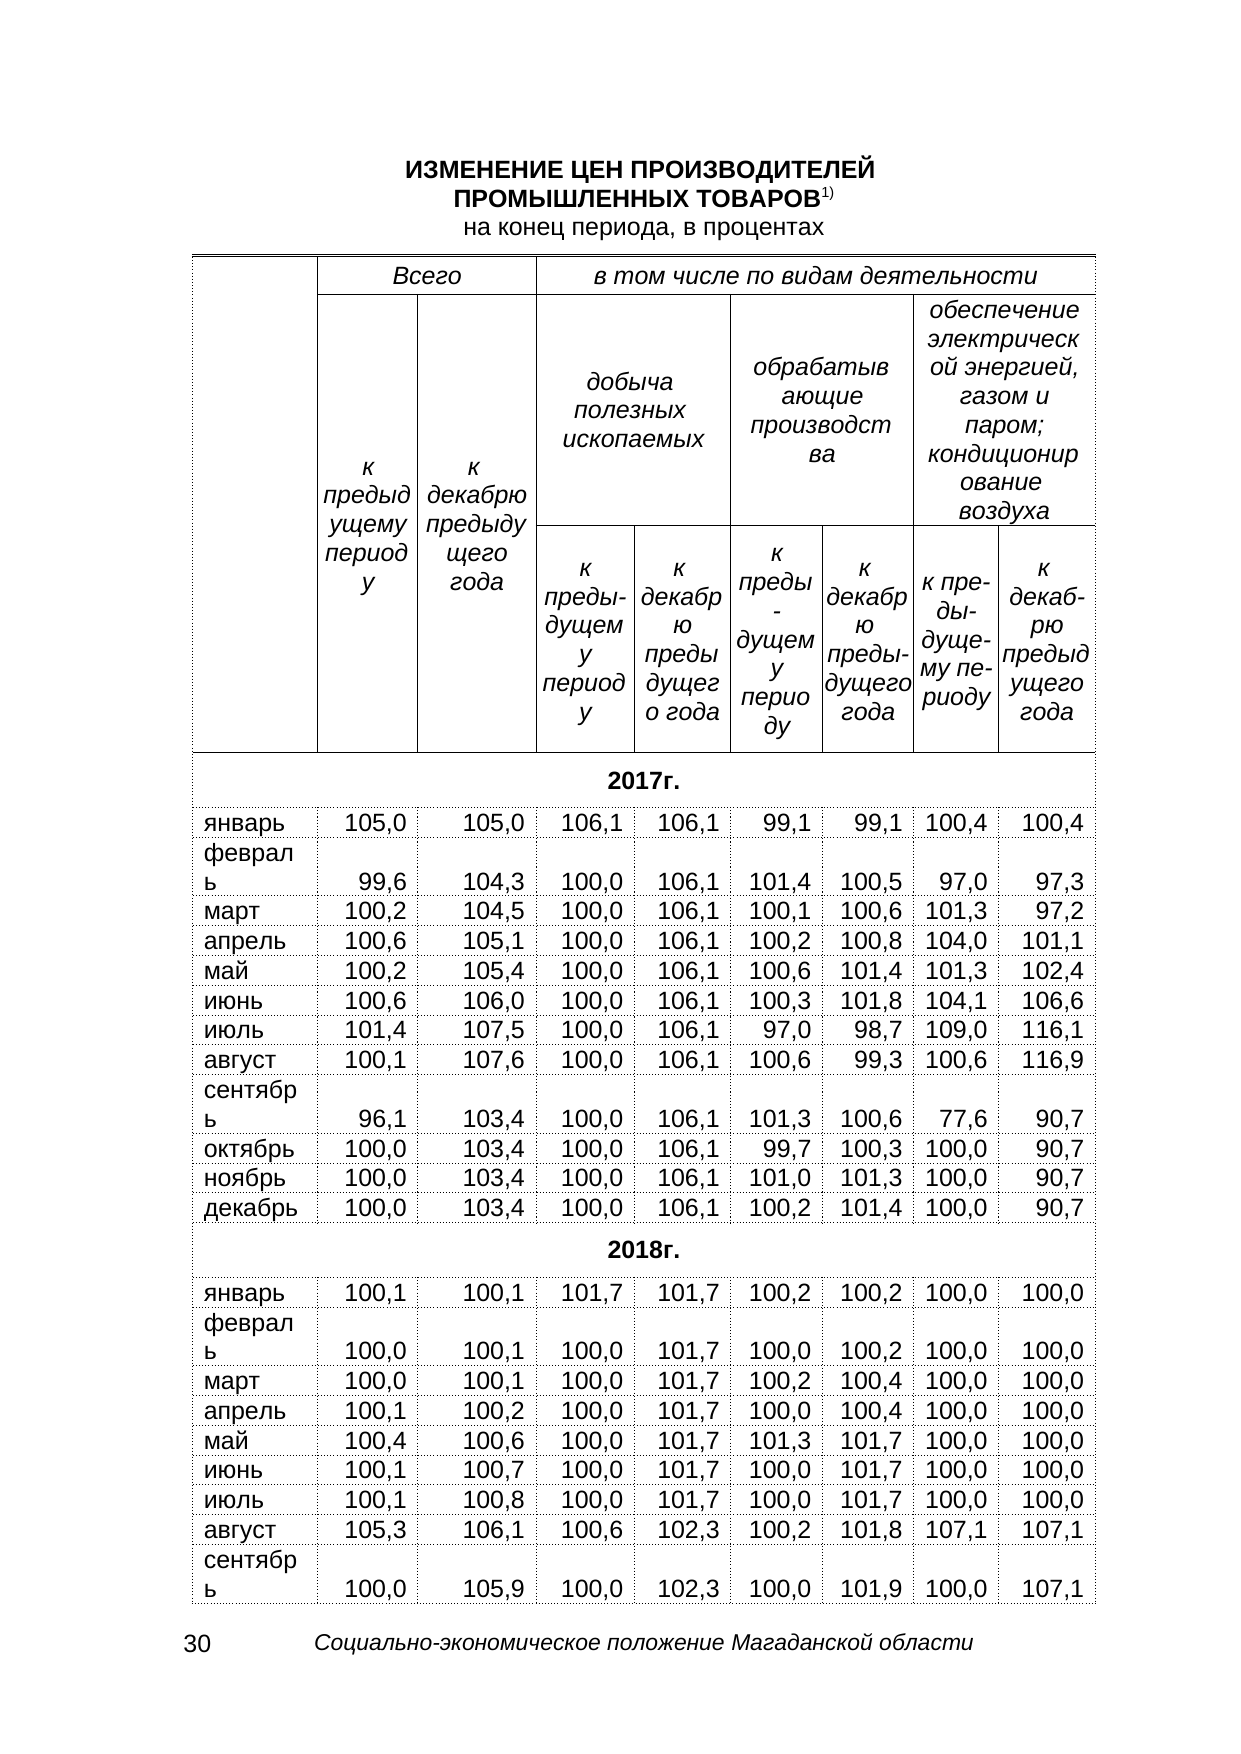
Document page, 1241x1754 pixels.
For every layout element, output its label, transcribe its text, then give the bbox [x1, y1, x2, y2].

table_cell 100,0 [536, 1425, 634, 1454]
table_cell июнь [192, 1455, 318, 1484]
table_cell 100,6 [418, 1425, 536, 1454]
table_cell 101,7 [634, 1455, 731, 1484]
table_cell 100,0 [731, 1484, 822, 1514]
table_cell 106,1 [634, 807, 731, 837]
table_cell 102,4 [999, 955, 1095, 985]
table_cell сентябрь [192, 1074, 318, 1133]
table_cell 101,1 [999, 925, 1095, 955]
table_cell 101,8 [823, 1514, 914, 1544]
table_cell 106,1 [634, 837, 731, 895]
table_cell июнь [192, 985, 318, 1014]
table_cell 101,7 [823, 1455, 914, 1484]
text ИЗМЕНЕНИЕ ЦЕН ПРОИЗВОДИТЕЛЕЙ ПРОМЫШЛЕННЫХ ТОВАРОВ1) на конец периода, в процентах [183, 155, 1104, 241]
table_cell апрель [192, 925, 318, 955]
table_cell 97,2 [999, 895, 1095, 925]
table_cell 106,1 [634, 955, 731, 985]
table_cell 101,3 [731, 1425, 822, 1454]
table_cell 100,2 [418, 1395, 536, 1425]
table_cell 106,1 [418, 1514, 536, 1544]
table_cell март [192, 895, 318, 925]
table_cell 101,4 [823, 955, 914, 985]
table_cell 100,0 [536, 837, 634, 895]
table_cell 100,0 [914, 1365, 999, 1395]
table_cell 100,0 [914, 1133, 999, 1162]
table_cell 100,0 [536, 1163, 634, 1192]
table_cell 101,4 [823, 1192, 914, 1222]
table_cell 100,1 [418, 1277, 536, 1307]
table_cell 106,1 [634, 985, 731, 1014]
table_cell 101,7 [634, 1307, 731, 1365]
table_cell 105,9 [418, 1544, 536, 1602]
table_cell 100,2 [318, 895, 418, 925]
table_cell 103,4 [418, 1163, 536, 1192]
table_cell 105,1 [418, 925, 536, 955]
table_cell 90,7 [999, 1133, 1095, 1162]
table_cell 106,1 [634, 1192, 731, 1222]
table_cell 90,7 [999, 1192, 1095, 1222]
table_cell 101,7 [634, 1484, 731, 1514]
table_cell 101,7 [634, 1277, 731, 1307]
table_cell к декабрю предыдущего года [635, 526, 730, 752]
table_cell 100,0 [536, 1192, 634, 1222]
table_cell 106,1 [634, 1133, 731, 1162]
table_cell 104,1 [914, 985, 999, 1014]
table_cell 100,2 [731, 1514, 822, 1544]
table_cell 106,1 [536, 807, 634, 837]
table_cell обрабатывающие производства [731, 295, 913, 525]
table_cell 100,0 [536, 1395, 634, 1425]
table_cell 107,6 [418, 1044, 536, 1074]
table_cell 100,6 [318, 985, 418, 1014]
table_cell 100,0 [318, 1163, 418, 1192]
table_cell 116,9 [999, 1044, 1095, 1074]
table_cell 99,7 [731, 1133, 822, 1162]
table_cell 100,0 [999, 1395, 1095, 1425]
table_cell 100,0 [914, 1455, 999, 1484]
table_cell 90,7 [999, 1163, 1095, 1192]
table_cell июль [192, 1015, 318, 1044]
table_cell 100,0 [999, 1307, 1095, 1365]
table_cell 100,6 [318, 925, 418, 955]
table_cell 100,3 [823, 1133, 914, 1162]
table_cell 101,3 [731, 1074, 822, 1133]
table_cell 100,0 [999, 1365, 1095, 1395]
table_cell август [192, 1044, 318, 1074]
table_cell 100,2 [318, 955, 418, 985]
table_cell 116,1 [999, 1015, 1095, 1044]
table_cell 106,1 [634, 895, 731, 925]
table_cell 103,4 [418, 1133, 536, 1162]
table_cell 105,3 [318, 1514, 418, 1544]
table_cell 97,0 [914, 837, 999, 895]
table_cell 103,4 [418, 1192, 536, 1222]
table_header в том числе по видам деятельности [537, 257, 1095, 294]
table_cell 100,0 [999, 1277, 1095, 1307]
table_cell 97,0 [731, 1015, 822, 1044]
table_cell декабрь [192, 1192, 318, 1222]
table_cell 2017г. [192, 753, 1095, 807]
table_cell 100,1 [318, 1455, 418, 1484]
table_cell 100,0 [536, 895, 634, 925]
table_header Всего [318, 257, 536, 294]
table_cell 100,0 [536, 1044, 634, 1074]
table_cell 101,3 [914, 895, 999, 925]
table_cell 99,1 [731, 807, 822, 837]
table_cell 100,6 [536, 1514, 634, 1544]
table_cell январь [192, 807, 318, 837]
table_cell 100,1 [318, 1277, 418, 1307]
table_cell октябрь [192, 1133, 318, 1162]
table_cell 100,0 [914, 1484, 999, 1514]
table_cell 103,4 [418, 1074, 536, 1133]
table_cell 100,0 [999, 1455, 1095, 1484]
table_cell 100,0 [999, 1425, 1095, 1454]
table_cell 101,7 [634, 1365, 731, 1395]
table_cell 106,1 [634, 1074, 731, 1133]
table_cell 101,7 [823, 1425, 914, 1454]
table_cell 101,7 [634, 1425, 731, 1454]
table_cell 106,6 [999, 985, 1095, 1014]
table_cell 100,0 [536, 1455, 634, 1484]
table_cell февраль [192, 1307, 318, 1365]
table_cell февраль [192, 837, 318, 895]
table_cell 100,8 [418, 1484, 536, 1514]
table_cell 100,0 [731, 1544, 822, 1602]
table_cell к преды-дущему периоду [537, 526, 634, 752]
table_cell 100,1 [418, 1307, 536, 1365]
table_cell 100,8 [823, 925, 914, 955]
table_cell к пре-ды-дуще-му пе-риоду [914, 526, 998, 752]
table_cell 100,0 [914, 1395, 999, 1425]
table_cell 100,6 [823, 1074, 914, 1133]
table_cell 100,0 [999, 1484, 1095, 1514]
table_cell 100,0 [731, 1455, 822, 1484]
table_cell 104,3 [418, 837, 536, 895]
table_cell 100,0 [536, 1365, 634, 1395]
table_cell март [192, 1365, 318, 1395]
table_cell 102,3 [634, 1544, 731, 1602]
table_cell 100,4 [823, 1395, 914, 1425]
table_cell 100,6 [914, 1044, 999, 1074]
table_cell 106,1 [634, 1163, 731, 1192]
table_cell 100,2 [731, 925, 822, 955]
table_cell 100,6 [731, 955, 822, 985]
table_cell 100,0 [731, 1307, 822, 1365]
table_cell 101,7 [536, 1277, 634, 1307]
table_cell 100,2 [731, 1192, 822, 1222]
table_cell 100,1 [318, 1395, 418, 1425]
table_cell ноябрь [192, 1163, 318, 1192]
table_cell 102,3 [634, 1514, 731, 1544]
table_cell 101,7 [823, 1484, 914, 1514]
table_cell 100,0 [731, 1395, 822, 1425]
table_cell август [192, 1514, 318, 1544]
table_cell апрель [192, 1395, 318, 1425]
table_cell 100,0 [318, 1133, 418, 1162]
table_cell 100,0 [318, 1544, 418, 1602]
table_cell 101,8 [823, 985, 914, 1014]
table_cell 100,2 [823, 1277, 914, 1307]
table_cell 106,1 [634, 1044, 731, 1074]
table_cell 100,0 [914, 1425, 999, 1454]
table_cell 101,7 [634, 1395, 731, 1425]
table_cell 99,6 [318, 837, 418, 895]
table_cell 107,1 [999, 1514, 1095, 1544]
table_cell 104,5 [418, 895, 536, 925]
table_cell 100,0 [536, 1015, 634, 1044]
table_cell к преды-дущему периоду [731, 526, 822, 752]
table_cell 100,0 [318, 1307, 418, 1365]
table_cell 100,0 [914, 1544, 999, 1602]
table_cell 100,0 [914, 1277, 999, 1307]
table_cell 100,5 [823, 837, 914, 895]
table_cell 100,2 [731, 1365, 822, 1395]
table_cell 100,0 [536, 955, 634, 985]
table_cell 100,0 [536, 1544, 634, 1602]
table_cell май [192, 1425, 318, 1454]
table_cell 100,2 [731, 1277, 822, 1307]
table_cell 100,0 [914, 1192, 999, 1222]
table_cell 104,0 [914, 925, 999, 955]
table_cell 100,7 [418, 1455, 536, 1484]
table_cell 100,0 [536, 1484, 634, 1514]
table_cell 106,1 [634, 1015, 731, 1044]
table_cell 77,6 [914, 1074, 999, 1133]
table_cell 105,0 [318, 807, 418, 837]
table_cell 101,0 [731, 1163, 822, 1192]
table_cell 96,1 [318, 1074, 418, 1133]
table_cell 106,1 [634, 925, 731, 955]
table_cell май [192, 955, 318, 985]
table_cell 100,4 [999, 807, 1095, 837]
table_cell 100,1 [418, 1365, 536, 1395]
table_cell 109,0 [914, 1015, 999, 1044]
table_cell 107,5 [418, 1015, 536, 1044]
table_header [192, 257, 317, 752]
table_cell 100,0 [318, 1192, 418, 1222]
table_cell 100,0 [536, 1307, 634, 1365]
table_cell 100,1 [731, 895, 822, 925]
table_cell 90,7 [999, 1074, 1095, 1133]
table_cell 100,6 [823, 895, 914, 925]
table_cell 98,7 [823, 1015, 914, 1044]
table_cell 97,3 [999, 837, 1095, 895]
table_cell 101,4 [731, 837, 822, 895]
table_cell 107,1 [999, 1544, 1095, 1602]
table_cell 105,4 [418, 955, 536, 985]
table_cell 100,3 [731, 985, 822, 1014]
table_cell 100,0 [914, 1307, 999, 1365]
table_cell 105,0 [418, 807, 536, 837]
table_cell 100,0 [914, 1163, 999, 1192]
table_cell 100,0 [536, 1133, 634, 1162]
table_cell 101,3 [914, 955, 999, 985]
table_cell сентябрь [192, 1544, 318, 1602]
table_cell 99,1 [823, 807, 914, 837]
table_cell 100,1 [318, 1484, 418, 1514]
table_cell к декаб-рю предыдущего года [999, 526, 1095, 752]
table_cell 100,0 [536, 985, 634, 1014]
table_cell 100,0 [536, 1074, 634, 1133]
table_cell 101,4 [318, 1015, 418, 1044]
table_cell январь [192, 1277, 318, 1307]
table_cell 101,9 [823, 1544, 914, 1602]
table_cell 106,0 [418, 985, 536, 1014]
table_cell 100,2 [823, 1307, 914, 1365]
table_cell 101,3 [823, 1163, 914, 1192]
table_cell 100,0 [318, 1365, 418, 1395]
table_cell июль [192, 1484, 318, 1514]
table_cell обеспечение электрической энергией, газом и паром; кондиционирование воздуха [914, 295, 1095, 525]
table_cell 100,4 [318, 1425, 418, 1454]
table_cell добыча полезных ископаемых [537, 295, 730, 525]
table_cell 100,1 [318, 1044, 418, 1074]
table_cell 2018г. [192, 1222, 1095, 1277]
table_cell 100,4 [823, 1365, 914, 1395]
table_cell 100,4 [914, 807, 999, 837]
table_cell 100,0 [536, 925, 634, 955]
table_cell 99,3 [823, 1044, 914, 1074]
table_cell к предыдущему периоду [318, 295, 417, 752]
table_cell 107,1 [914, 1514, 999, 1544]
table_cell 100,6 [731, 1044, 822, 1074]
table_cell к декабрю предыдущего года [418, 295, 536, 752]
table_cell к декабрю преды-дущего года [823, 526, 913, 752]
